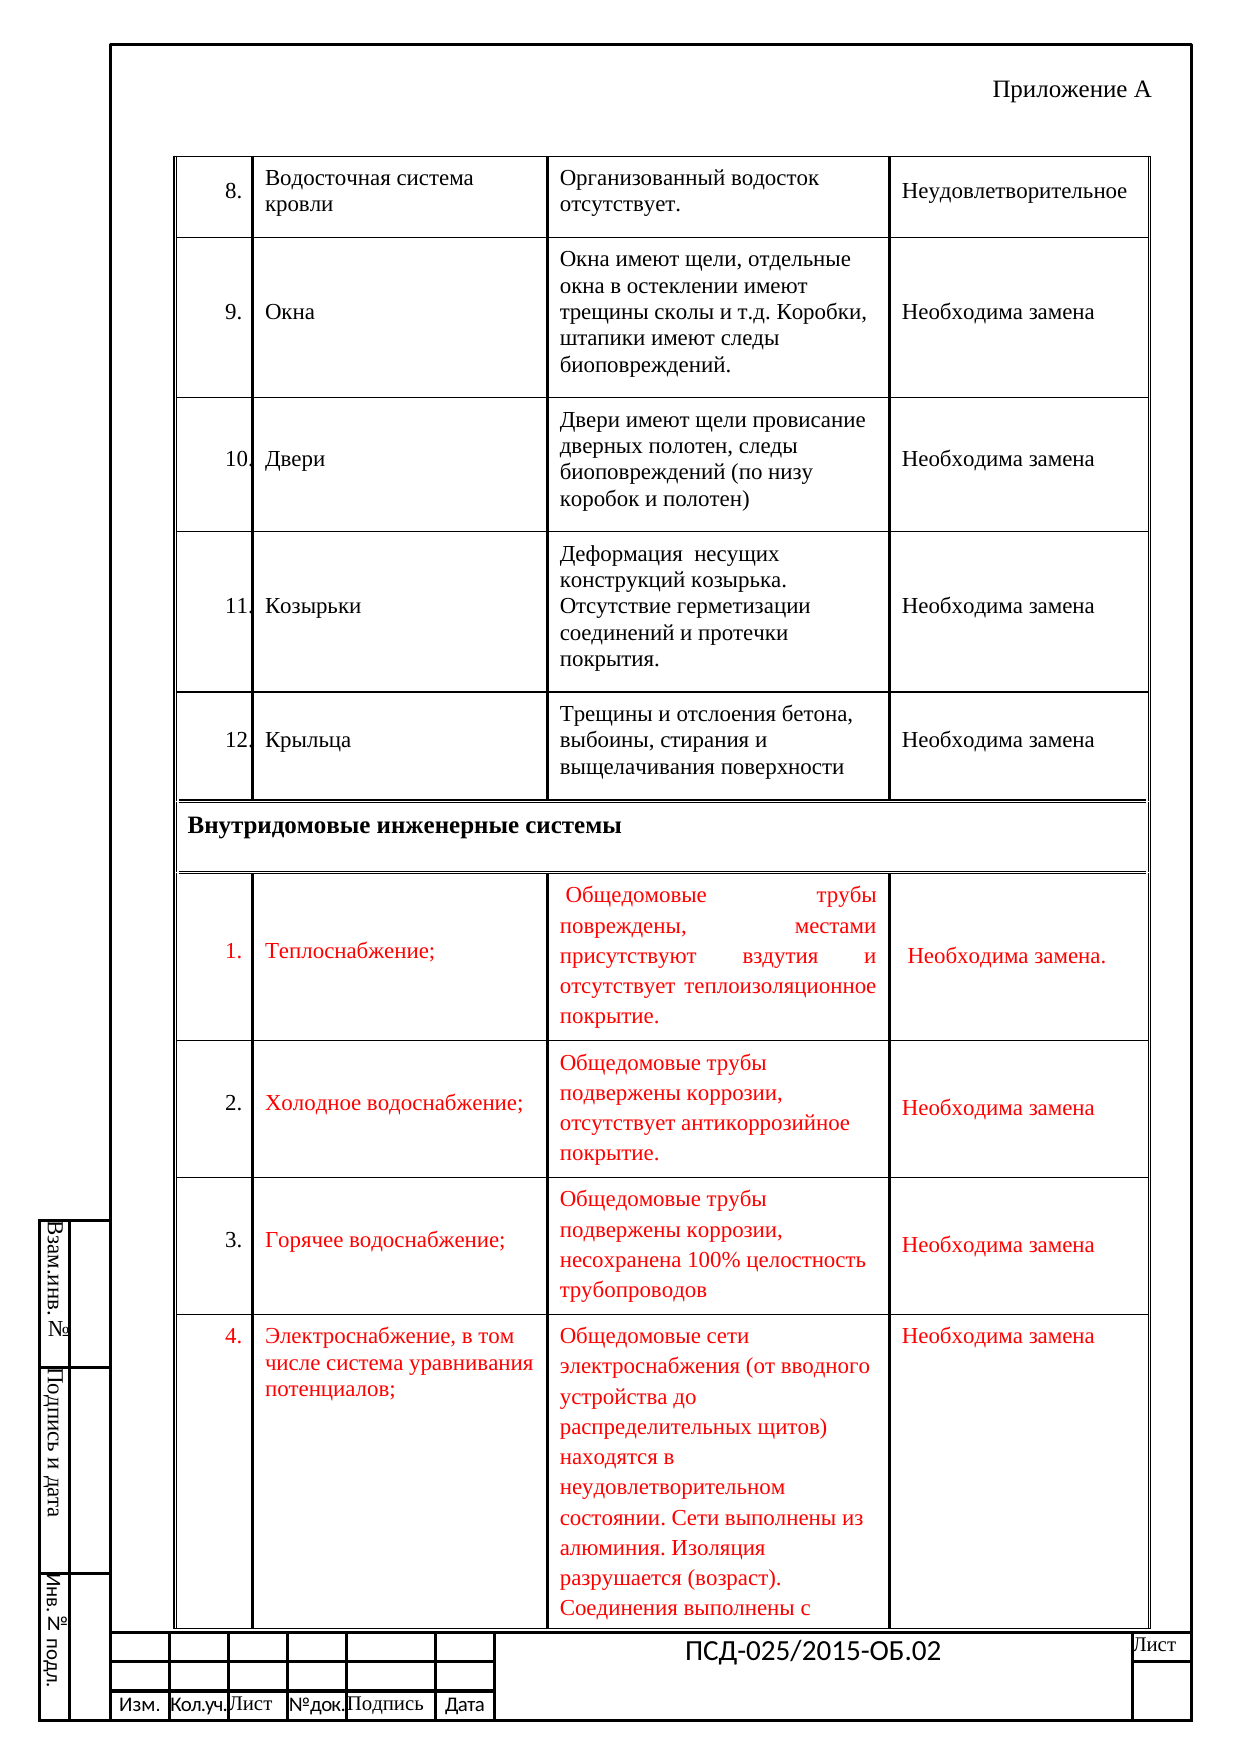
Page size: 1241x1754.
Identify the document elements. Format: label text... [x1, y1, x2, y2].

table_cell Крыльца [254, 693, 546, 799]
table_cell Неудовлетворительное [891, 157, 1148, 237]
table_cell [177, 532, 251, 691]
table_cell Козырьки [254, 532, 546, 691]
table_cell [175, 871, 252, 1040]
table_cell Необходима замена. [889, 871, 1149, 1040]
table_cell [177, 398, 251, 531]
table_cell Общедомовые трубы подвержены коррозии, несохранена 100% целостность трубопроводов [549, 1178, 888, 1314]
table_cell Необходима замена [891, 532, 1148, 691]
table_cell Двери имеют щели провисание дверных полотен, следы биоповреждений (по низу коробок и полотен) [549, 398, 888, 531]
table_cell [177, 693, 251, 799]
table_cell Необходима замена [891, 1178, 1148, 1314]
table_cell Окна [254, 238, 546, 397]
table_cell Водосточная система кровли [254, 157, 546, 237]
table_cell Внутридомовые инженерные системы [177, 799, 1148, 871]
table_cell Горячее водоснабжение; [254, 1178, 546, 1314]
table_cell Окна имеют щели, отдельные окна в остеклении имеют трещины сколы и т.д. Коробки, штапики имеют следы биоповреждений. [549, 238, 888, 397]
table_cell [177, 1178, 251, 1314]
table_cell [177, 1041, 251, 1177]
table_cell Необходима замена [891, 693, 1148, 799]
table_cell Необходима замена [891, 398, 1148, 531]
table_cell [549, 1315, 888, 1628]
table_cell Трещины и отслоения бетона, выбоины, стирания и выщелачивания поверхности [549, 693, 888, 799]
table_cell Общедомовые трубы повреждены, местами присутствуют вздутия и отсутствует теплоизоляционное покрытие. [549, 874, 888, 1040]
table_cell Двери [254, 398, 546, 531]
table_cell [177, 238, 251, 397]
table_cell Необходима замена [891, 238, 1148, 397]
table_cell Холодное водоснабжение; [254, 1041, 546, 1177]
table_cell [254, 1315, 546, 1628]
table_cell Организованный водосток отсутствует. [549, 157, 888, 237]
table_cell [177, 157, 251, 237]
table_cell Теплоснабжение; [254, 874, 546, 1040]
table_cell Общедомовые трубы подвержены коррозии, отсутствует антикоррозийное покрытие. [549, 1041, 888, 1177]
table_cell Деформация несущих конструкций козырька. Отсутствие герметизации соединений и протечки покрытия. [549, 532, 888, 691]
table_cell Необходима замена [891, 1315, 1148, 1628]
table_cell Необходима замена [891, 1041, 1148, 1177]
table_cell [177, 1315, 251, 1628]
